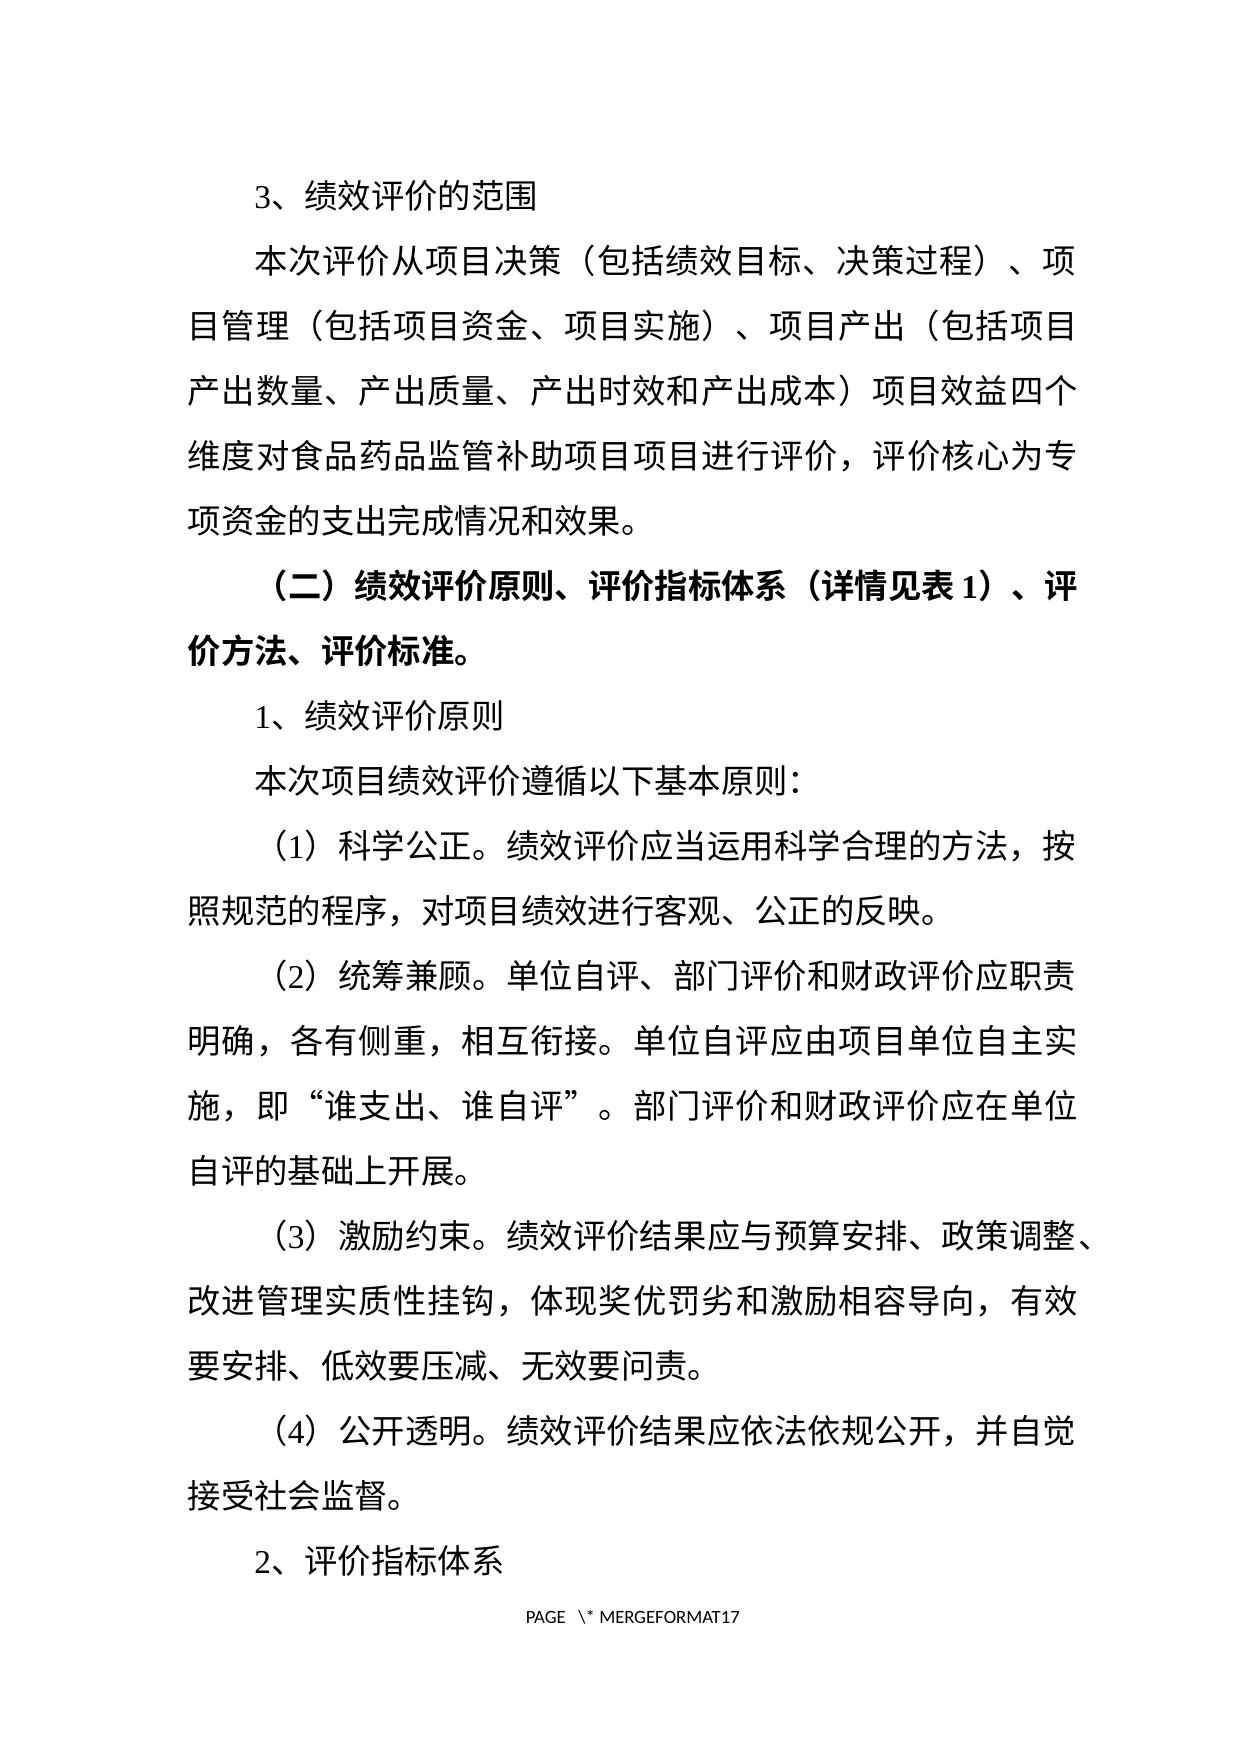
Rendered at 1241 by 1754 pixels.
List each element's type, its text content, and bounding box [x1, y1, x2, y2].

title 1、绩效评价原则 [187, 682, 1078, 747]
title （1）科学公正。绩效评价应当运用科学合理的方法，按照规范的程序，对项目绩效进行客观、公正的反映。 [187, 812, 1078, 942]
text 本次项目绩效评价遵循以下基本原则： [187, 747, 1078, 812]
title 3、绩效评价的范围 [187, 162, 1078, 227]
title 2、评价指标体系 [187, 1527, 1078, 1592]
text （二）绩效评价原则、评价指标体系（详情见表1）、评价方法、评价标准。 [187, 552, 1078, 682]
title （2）统筹兼顾。单位自评、部门评价和财政评价应职责明确，各有侧重，相互衔接。单位自评应由项目单位自主实施，即“谁支出、谁自评”。部门评价和财政评价应在单位自评的基础上开展。 [187, 942, 1078, 1202]
text 本次评价从项目决策（包括绩效目标、决策过程）、项目管理（包括项目资金、项目实施）、项目产出（包括项目产出数量、产出质量、产出时效和产出成本）项目效益四个维度对食品药品监管补助项目项目进行评价，评价核心为专项资金的支出完成情况和效果。 [187, 227, 1078, 552]
title （3）激励约束。绩效评价结果应与预算安排、政策调整、改进管理实质性挂钩，体现奖优罚劣和激励相容导向，有效要安排、低效要压减、无效要问责。 [187, 1202, 1078, 1397]
title （4）公开透明。绩效评价结果应依法依规公开，并自觉接受社会监督。 [187, 1397, 1078, 1527]
